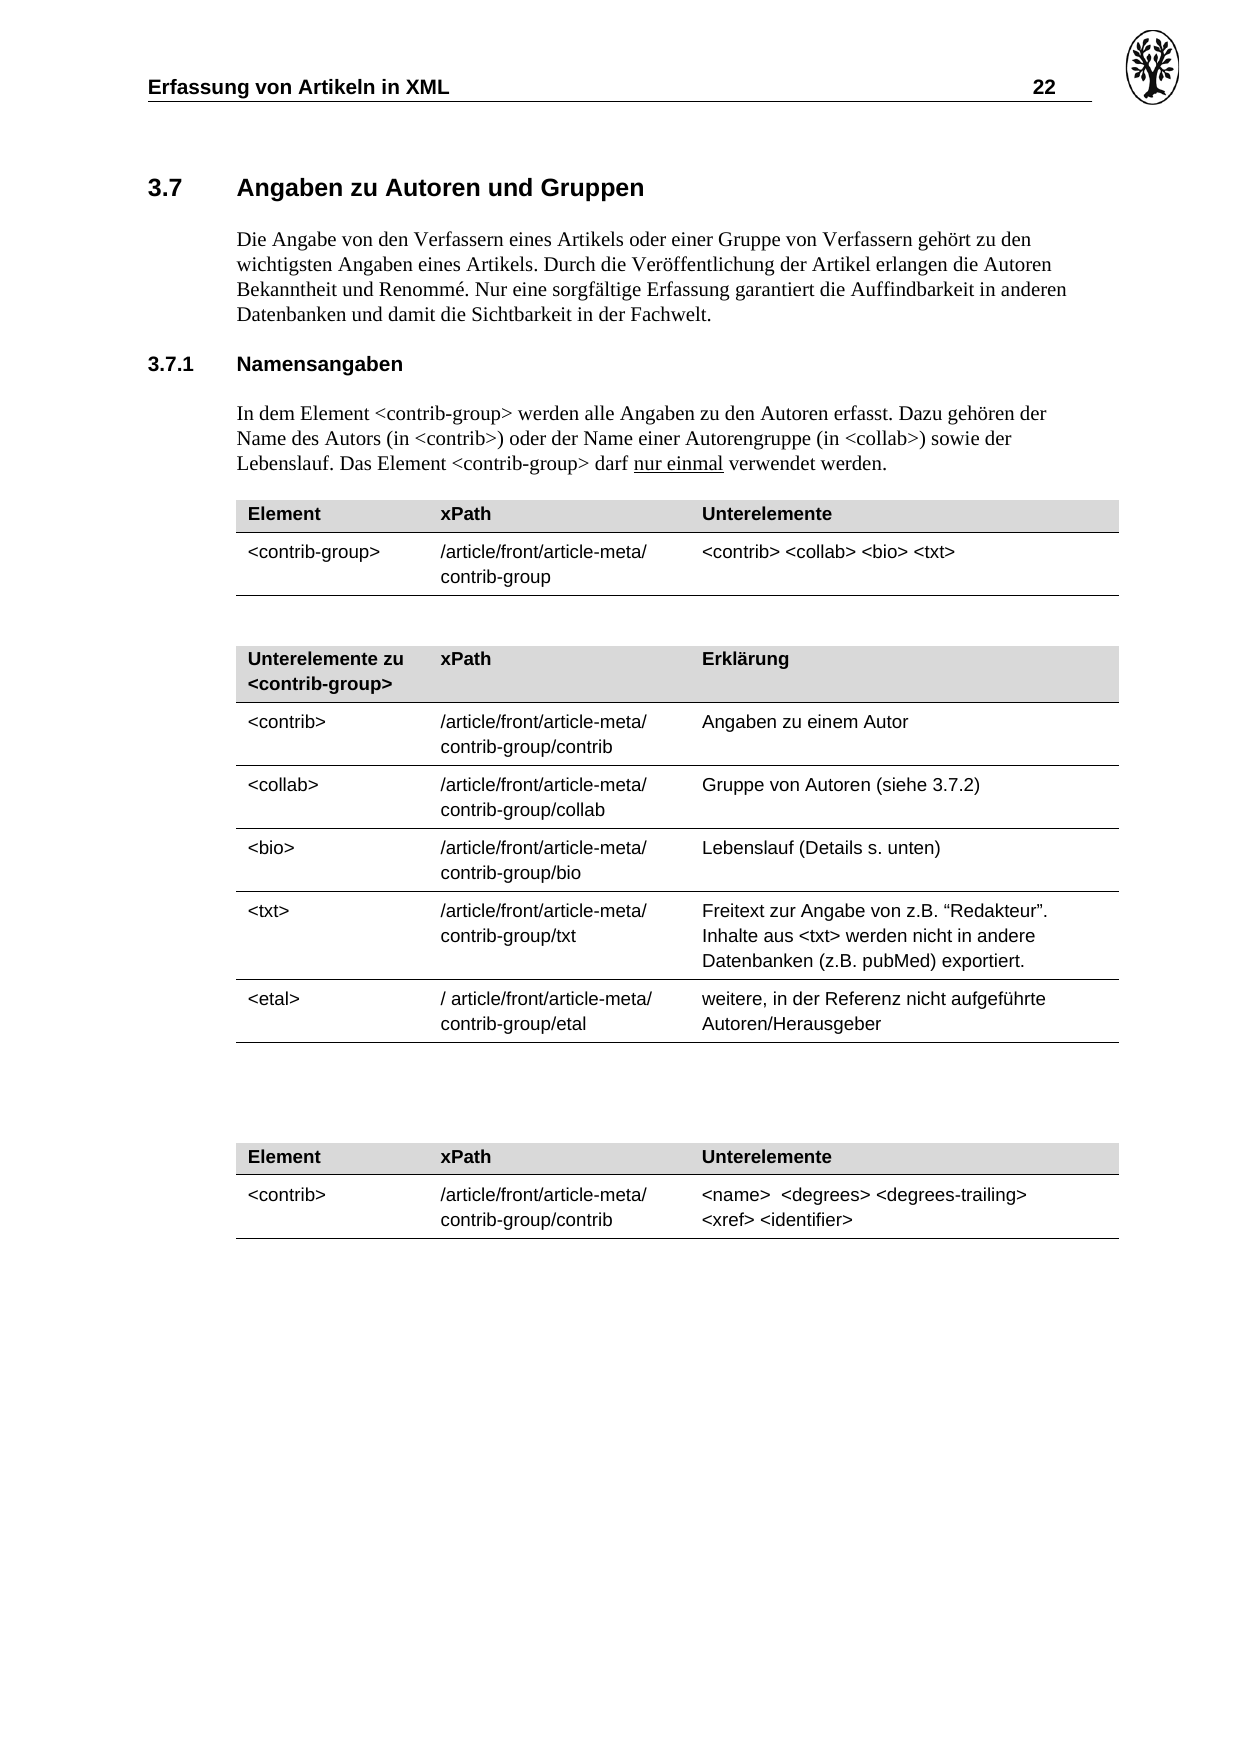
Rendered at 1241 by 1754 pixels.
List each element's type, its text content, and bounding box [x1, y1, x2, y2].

table_cell /article/front/article-meta/ contrib-group/bio [429, 829, 691, 891]
table_cell <contrib-group> [236, 533, 429, 595]
table_cell <txt> [236, 892, 429, 979]
table_cell Freitext zur Angabe von z.B. “Redakteur”. Inhalte aus <txt> werden nicht in andere Datenbanken (z.B. pubMed) exportiert. [691, 892, 1119, 979]
table_cell <bio> [236, 829, 429, 891]
table_header xPath [429, 500, 691, 532]
picture [1125, 30, 1180, 105]
table_cell <etal> [236, 980, 429, 1042]
table_header Unterelemente [691, 500, 1119, 532]
table_header xPath [429, 1143, 690, 1174]
table_cell Lebenslauf (Details s. unten) [691, 829, 1119, 891]
table_cell Angaben zu einem Autor [691, 703, 1119, 765]
table_cell <contrib> [236, 703, 429, 765]
table_cell /article/front/article-meta/ contrib-group [429, 533, 691, 595]
table_header Element [236, 500, 429, 532]
table_header Erklärung [691, 646, 1119, 702]
table_cell /article/front/article-meta/ contrib-group/collab [429, 766, 691, 828]
subtitle Angaben zu Autoren und Gruppen [148, 173, 1092, 201]
text Die Angabe von den Verfassern eines Artikels oder einer Gruppe von Verfassern gehört zu den wichtigsten Angaben eines Artikels. Durch die Veröffentlichung der Artikel erlangen die Autoren Bekanntheit und Renommé. Nur eine sorgfältige Erfassung garantiert die Auffindbarkeit in anderen Datenbanken und damit die Sichtbarkeit in der Fachwelt. [236, 226, 1092, 326]
table_cell <name> <degrees> <degrees-trailing> <xref> <identifier> [690, 1175, 1119, 1237]
subtitle Namensangaben [148, 351, 1092, 375]
table_cell /article/front/article-meta/ contrib-group/txt [429, 892, 691, 979]
table_cell /article/front/article-meta/ contrib-group/contrib [429, 1175, 690, 1237]
table_cell <collab> [236, 766, 429, 828]
table_header xPath [429, 646, 691, 702]
table_cell / article/front/article-meta/ contrib-group/etal [429, 980, 691, 1042]
table_cell <contrib> <collab> <bio> <txt> [691, 533, 1119, 595]
table_header Element [236, 1143, 429, 1174]
table_header Unterelemente zu <contrib-group> [236, 646, 429, 702]
table_cell weitere, in der Referenz nicht aufgeführte Autoren/Herausgeber [691, 980, 1119, 1042]
table_cell Gruppe von Autoren (siehe 3.7.2) [691, 766, 1119, 828]
table_header Unterelemente [690, 1143, 1119, 1174]
table_cell /article/front/article-meta/ contrib-group/contrib [429, 703, 691, 765]
text In dem Element <contrib-group> werden alle Angaben zu den Autoren erfasst. Dazu gehören der Name des Autors (in <contrib>) oder der Name einer Autorengruppe (in <collab>) sowie der Lebenslauf. Das Element <contrib-group> darf nur einmal verwendet werden. [236, 400, 1092, 475]
table_cell <contrib> [236, 1175, 429, 1237]
